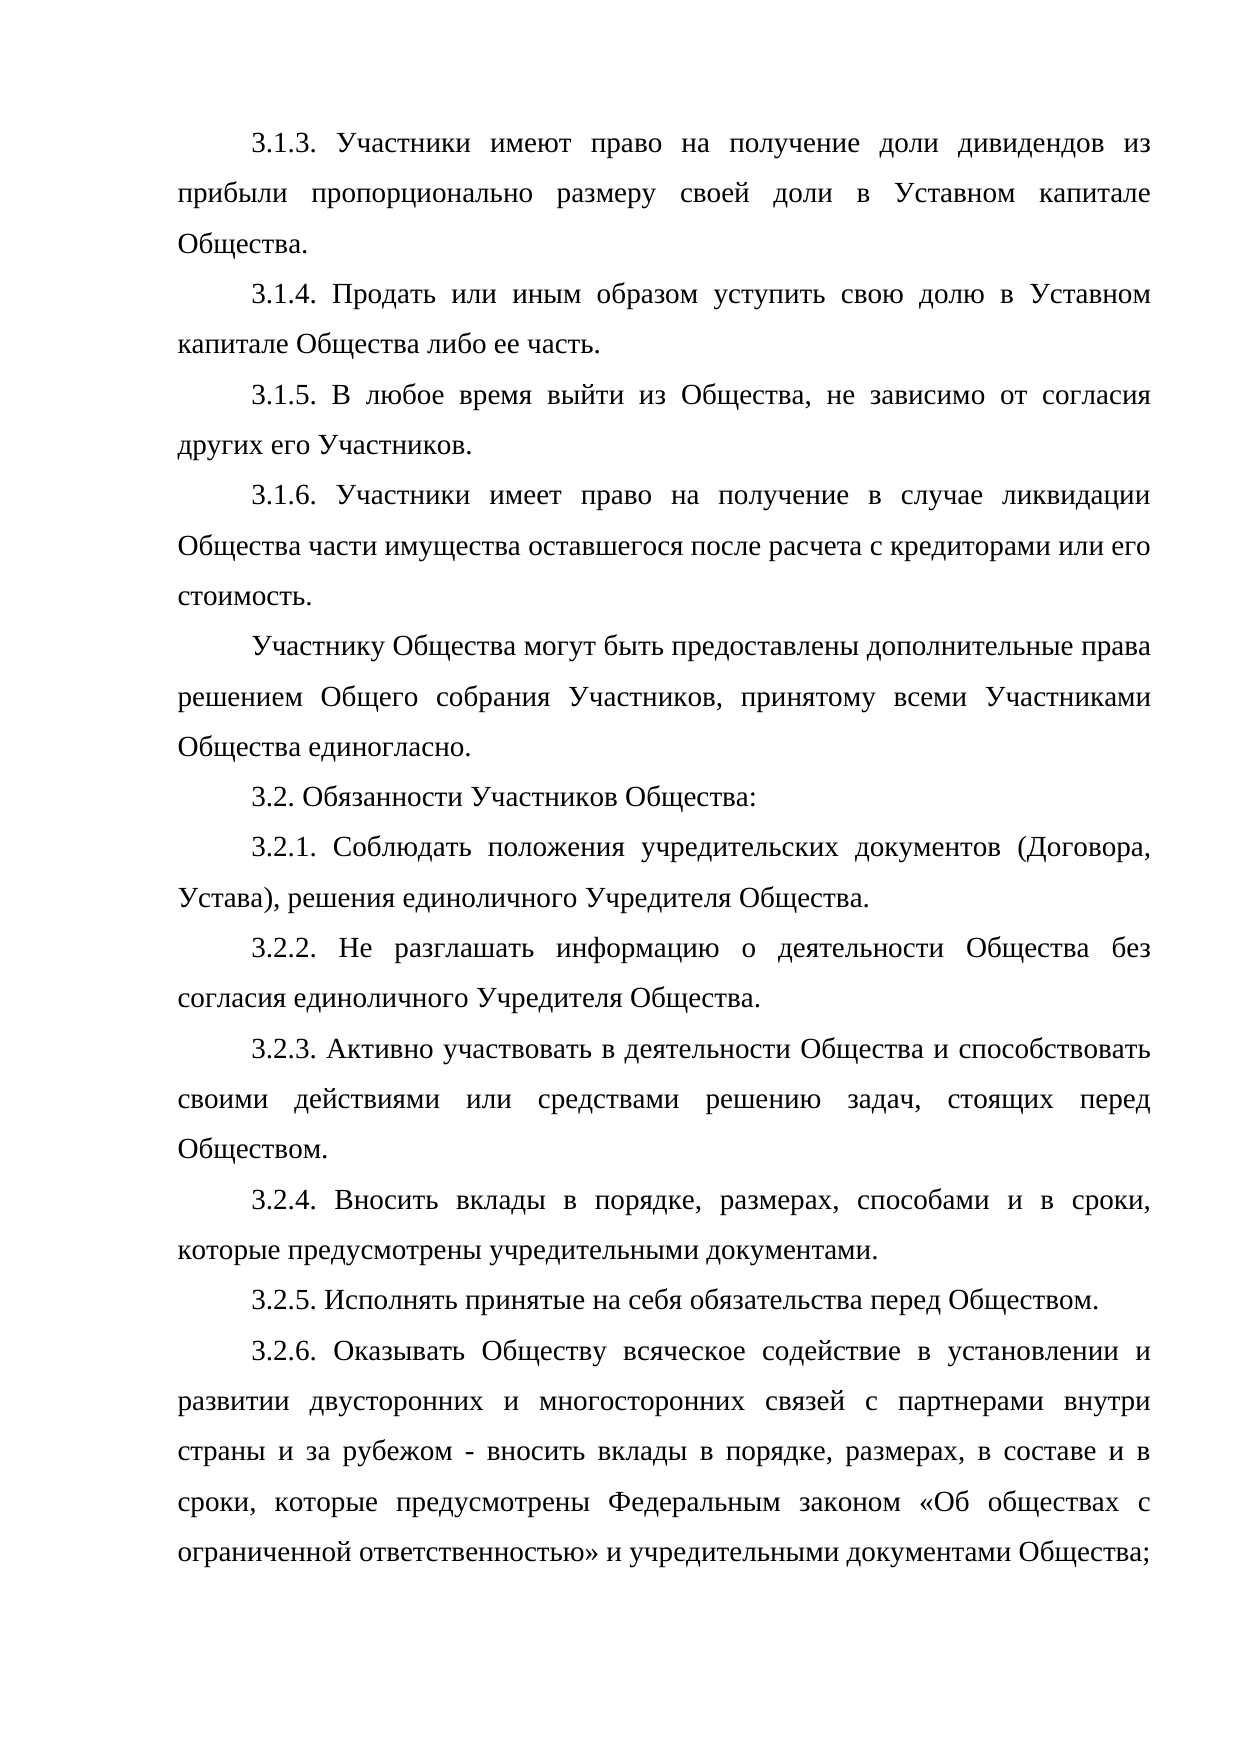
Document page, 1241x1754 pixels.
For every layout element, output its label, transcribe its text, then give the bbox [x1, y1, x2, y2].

text 3.2.3. Активно участвовать в деятельности Общества и способствовать своими действиями или средствами решению задач, стоящих перед Обществом. [177, 1031, 1152, 1165]
text 3.2.1. Соблюдать положения учредительских документов (Договора, Устава), решения единоличного Учредителя Общества. [177, 829, 1152, 913]
text 3.2. Обязанности Участников Общества: [177, 779, 1152, 813]
text 3.2.2. Не разглашать информацию о деятельности Общества без согласия единоличного Учредителя Общества. [177, 930, 1152, 1014]
text 3.1.6. Участники имеет право на получение в случае ликвидации Общества части имущества оставшегося после расчета с кредиторами или его стоимость. [177, 477, 1152, 612]
text 3.1.3. Участники имеют право на получение доли дивидендов из прибыли пропорционально размеру своей доли в Уставном капитале Общества. [177, 125, 1152, 259]
text 3.2.6. Оказывать Обществу всяческое содействие в установлении и развитии двусторонних и многосторонних связей с партнерами внутри страны и за рубежом - вносить вклады в порядке, размерах, в составе и в сроки, которые предусмотрены Федеральным законом «Об обществах с ограниченной ответственностью» и учредительными документами Общества; [177, 1333, 1152, 1567]
text 3.2.4. Вносить вклады в порядке, размерах, способами и в сроки, которые предусмотрены учредительными документами. [177, 1182, 1152, 1266]
text 3.1.5. В любое время выйти из Общества, не зависимо от согласия других его Участников. [177, 377, 1152, 461]
text 3.1.4. Продать или иным образом уступить свою долю в Уставном капитале Общества либо ее часть. [177, 276, 1152, 360]
text Участнику Общества могут быть предоставлены дополнительные права решением Общего собрания Участников, принятому всеми Участниками Общества единогласно. [177, 628, 1152, 762]
text 3.2.5. Исполнять принятые на себя обязательства перед Обществом. [177, 1282, 1152, 1316]
